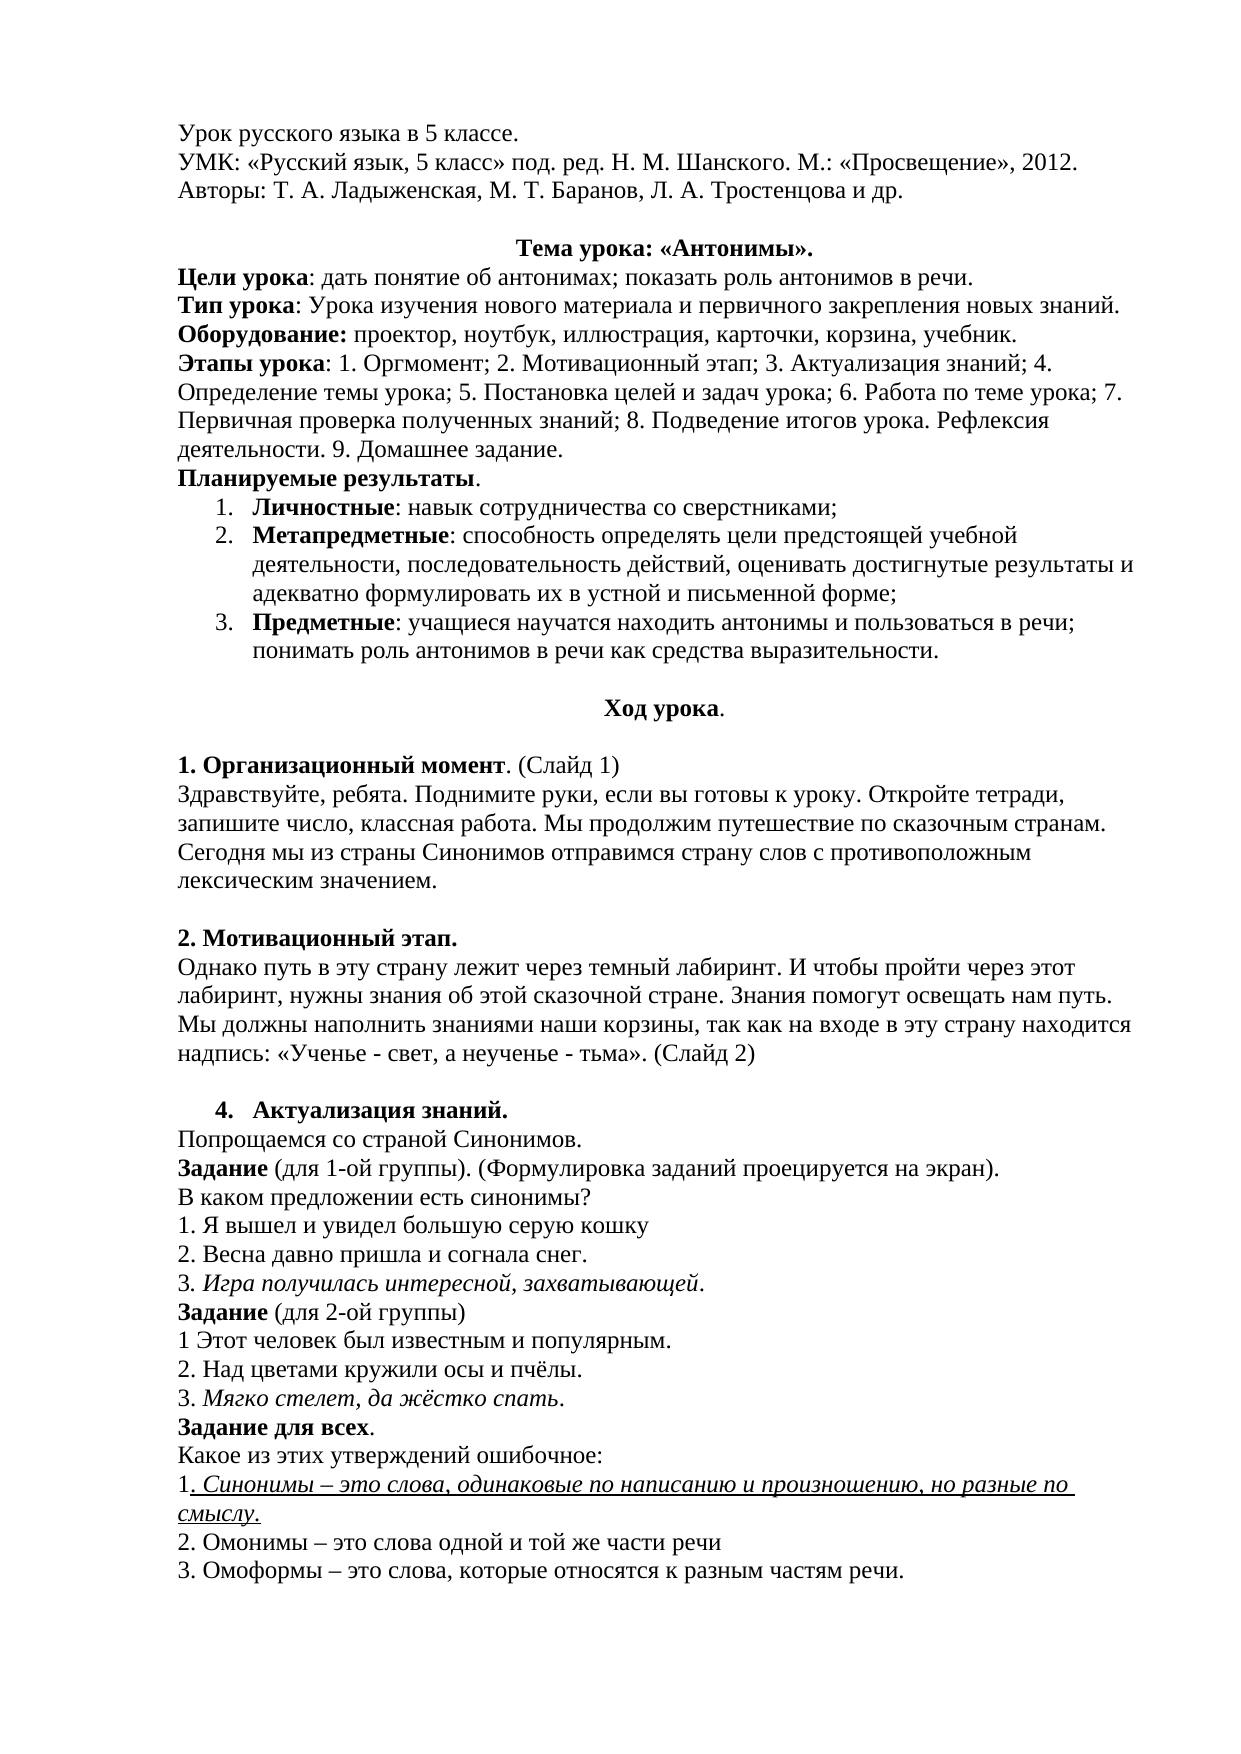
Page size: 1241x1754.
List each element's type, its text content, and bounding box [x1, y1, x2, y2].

text Авторы: Т. А. Ладыженская, М. Т. Баранов, Л. А. Тростенцова и др. [177, 176, 1152, 204]
text Задание (для 1-ой группы). (Формулировка заданий проецируется на экран). [177, 1153, 1152, 1182]
text Попрощаемся со страной Синонимов. [177, 1124, 1152, 1153]
text 1. Организационный момент. (Слайд 1) [177, 751, 1152, 779]
text УМК: «Русский язык, 5 класс» под. ред. Н. М. Шанского. М.: «Просвещение», 2012. [177, 147, 1152, 176]
text 1. Синонимы – это слова, одинаковые по написанию и произношению, но разные по смыслу. [177, 1469, 1152, 1527]
text Задание (для 2-ой группы) [177, 1297, 1152, 1326]
list Метапредметные: способность определять цели предстоящей учебной деятельности, последовательность действий, оценивать достигнутые результаты и адекватно формулировать их в устной и письменной форме; [215, 521, 1152, 607]
text Однако путь в эту страну лежит через темный лабиринт. И чтобы пройти через этот лабиринт, нужны знания об этой сказочной стране. Знания помогут освещать нам путь. Мы должны наполнить знаниями наши корзины, так как на входе в эту страну находится надпись: «Ученье - свет, а неученье - тьма». (Слайд 2) [177, 952, 1152, 1067]
list Личностные: навык сотрудничества со сверстниками; [215, 492, 1152, 521]
text В каком предложении есть синонимы? [177, 1182, 1152, 1211]
list Актуализация знаний. [215, 1096, 1152, 1124]
text Цели урока: дать понятие об антонимах; показать роль антонимов в речи. [177, 262, 1152, 291]
list Предметные: учащиеся научатся находить антонимы и пользоваться в речи; понимать роль антонимов в речи как средства выразительности. [215, 607, 1152, 664]
text Ход урока. [177, 693, 1152, 722]
text Тип урока: Урока изучения нового материала и первичного закрепления новых знаний. [177, 291, 1152, 319]
text 3. Омоформы – это слова, которые относятся к разным частям речи. [177, 1556, 1152, 1584]
text 3. Мягко стелет, да жёстко спать. [177, 1383, 1152, 1412]
text Какое из этих утверждений ошибочное: [177, 1441, 1152, 1469]
text Урок русского языка в 5 классе. [177, 118, 1152, 147]
text 3. Игра получилась интересной, захватывающей. [177, 1268, 1152, 1297]
text 2. Мотивационный этап. [177, 923, 1152, 952]
text 1 Этот человек был известным и популярным. [177, 1326, 1152, 1354]
text Планируемые результаты. [177, 463, 1152, 492]
text 2. Весна давно пришла и согнала снег. [177, 1239, 1152, 1268]
text Здравствуйте, ребята. Поднимите руки, если вы готовы к уроку. Откройте тетради, запишите число, классная работа. Мы продолжим путешествие по сказочным странам. Сегодня мы из страны Синонимов отправимся страну слов с противоположным лексическим значением. [177, 779, 1152, 894]
text Задание для всех. [177, 1412, 1152, 1441]
text 1. Я вышел и увидел большую серую кошку [177, 1211, 1152, 1239]
text Оборудование: проектор, ноутбук, иллюстрация, карточки, корзина, учебник. [177, 319, 1152, 348]
text Тема урока: «Антонимы». [177, 233, 1152, 262]
text 2. Над цветами кружили осы и пчёлы. [177, 1354, 1152, 1383]
text 2. Омонимы – это слова одной и той же части речи [177, 1527, 1152, 1556]
text Этапы урока: 1. Оргмомент; 2. Мотивационный этап; 3. Актуализация знаний; 4. Определение темы урока; 5. Постановка целей и задач урока; 6. Работа по теме урока; 7. Первичная проверка полученных знаний; 8. Подведение итогов урока. Рефлексия деятельности. 9. Домашнее задание. [177, 348, 1152, 463]
